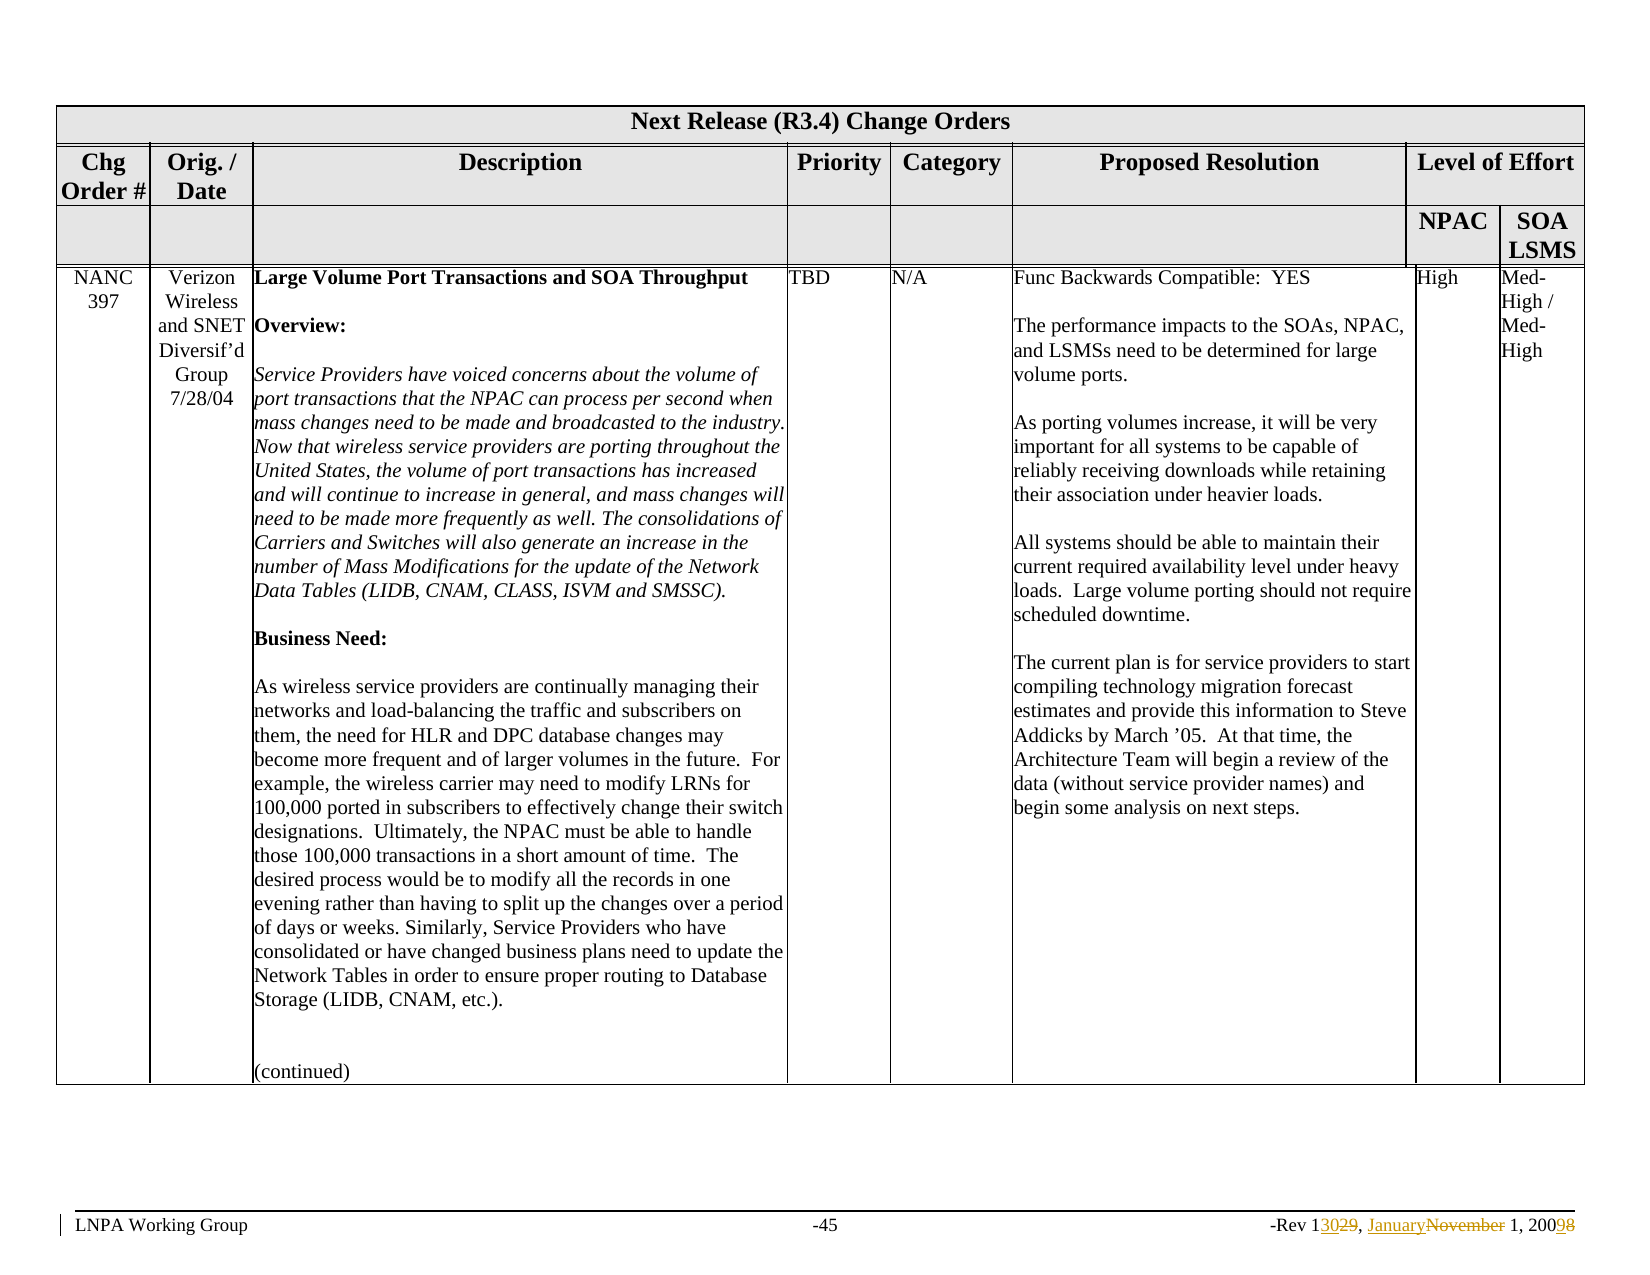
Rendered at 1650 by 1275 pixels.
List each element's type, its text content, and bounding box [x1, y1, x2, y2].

table_cell Chg Order # [57, 147, 149, 205]
table_cell NPAC [1407, 206, 1499, 264]
table_cell [254, 206, 787, 264]
table_cell Verizon Wireless and SNET Diversif’d Group 7/28/04 [151, 268, 252, 1083]
table_cell [57, 206, 149, 264]
table_cell [1013, 206, 1405, 264]
table_cell [151, 206, 252, 264]
table_cell Large Transactions and SOA Throughput Overview: Service Providers have voiced concerns about the volume of port transactions that the NPAC can process per second when mass changes need to be made and broadcasted to the industry. Now that wireless service providers are porting throughout the , the volume of port transactions has increased and will continue to increase in general, and mass changes will need to be made more frequently as well. The consolidations of Carriers and Switches will also generate an increase in the number of Mass Modifications for the update of the Network Data Tables (LIDB, CNAM, CLASS, ISVM and SMSSC). Business Need: As wireless service providers are continually managing their networks and load-balancing the traffic and subscribers on them, the need for HLR and DPC database changes may become more frequent and of larger volumes in the future. For example, the wireless carrier may need to modify LRNs for 100,000 ported in subscribers to effectively change their switch designations. Ultimately, the NPAC must be able to handle those 100,000 transactions in a short amount of time. The desired process would be to modify all the records in one evening rather than having to split up the changes over a period of days or weeks. Similarly, Service Providers who have consolidated or have changed business plans need to update the Network Tables in order to ensure proper routing to Database Storage (LIDB, CNAM, etc.). (continued) [254, 268, 787, 1083]
table_cell NANC 397 [57, 268, 149, 1083]
table_header Next Release (R3.4) Change Orders [57, 107, 1584, 142]
table_cell Orig. / Date [151, 147, 252, 205]
table_cell Med-High / Med-High [1501, 268, 1584, 1083]
table_cell Proposed Resolution [1013, 147, 1405, 205]
table_cell TBD [788, 268, 890, 1083]
table_cell Category [891, 147, 1012, 205]
table_cell Level of Effort [1407, 147, 1584, 205]
table_cell Func Backwards Compatible: YES The performance impacts to the SOAs, NPAC, and LSMSs need to be determined for large volume ports. As porting volumes increase, it will be very important for all systems to be capable of reliably receiving downloads while retaining their association under heavier loads. All systems should be able to maintain their current required availability level under heavy loads. Large volume porting should not require scheduled downtime. The current plan is for service providers to start compiling technology migration forecast estimates and provide this information to Steve Addicks by March ’05. At that time, the Architecture Team will begin a review of the data (without service provider names) and begin some analysis on next steps. [1013, 268, 1415, 1083]
table_cell [788, 206, 890, 264]
table_cell Priority [788, 147, 890, 205]
table_cell [891, 206, 1012, 264]
table_cell High [1417, 268, 1499, 1083]
table_cell Description [254, 147, 787, 205]
table_cell SOA LSMS [1501, 206, 1584, 264]
table_cell N/A [891, 268, 1012, 1083]
